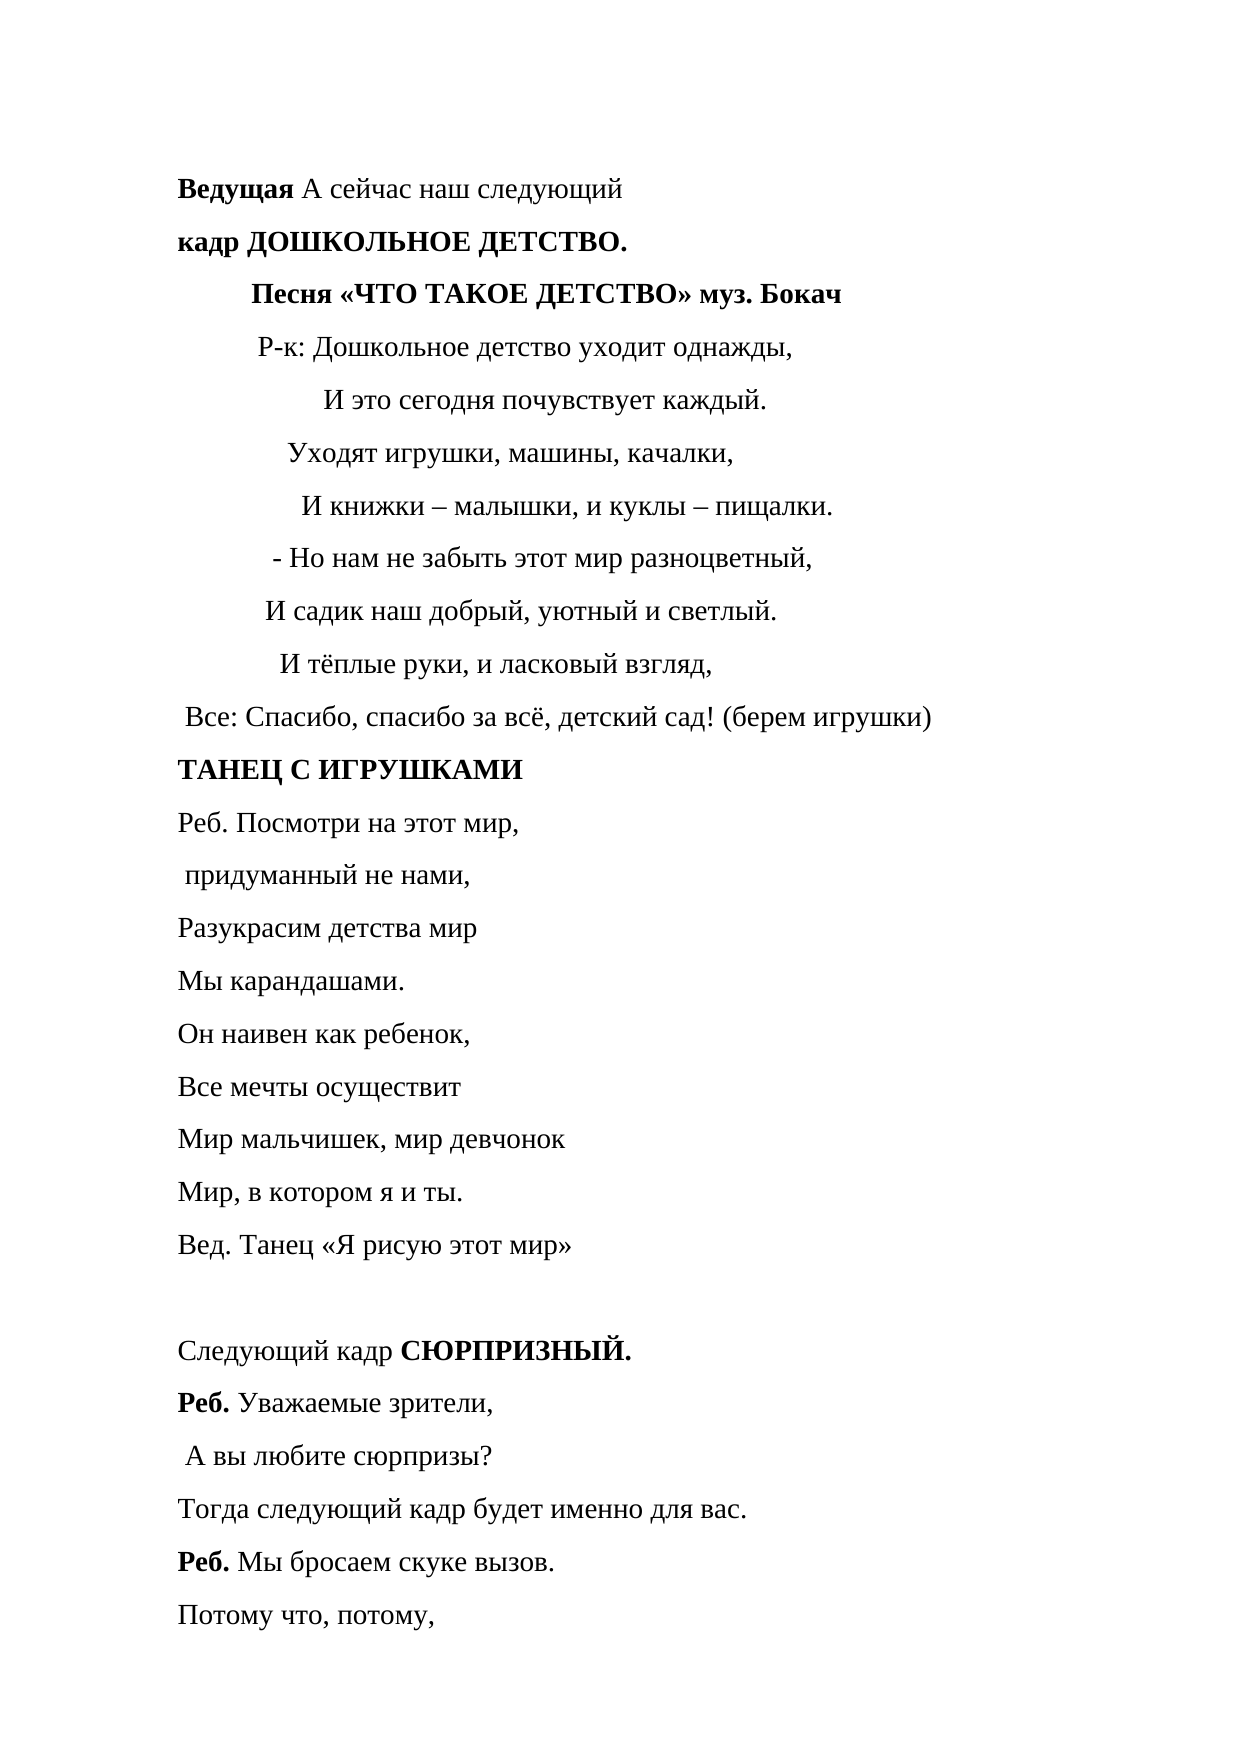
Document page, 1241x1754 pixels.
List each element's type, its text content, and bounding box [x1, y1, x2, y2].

text Мы карандашами. [177, 963, 1152, 997]
text Вед. Танец «Я рисую этот мир» [177, 1227, 1152, 1261]
text И садик наш добрый, уютный и светлый. [177, 593, 1152, 627]
text ТАНЕЦ С ИГРУШКАМИ [177, 752, 1152, 785]
text Реб. Посмотри на этот мир, [177, 805, 1152, 838]
text придуманный не нами, [177, 857, 1152, 891]
text И книжки – малышки, и куклы – пищалки. [177, 488, 1152, 521]
text Тогда следующий кадр будет именно для вас. [177, 1491, 1152, 1525]
text Реб. Мы бросаем скуке вызов. [177, 1544, 1152, 1578]
text кадр ДОШКОЛЬНОЕ ДЕТСТВО. [177, 224, 1152, 257]
text Мир, в котором я и ты. [177, 1174, 1152, 1208]
text Р-к: Дошкольное детство уходит однажды, [177, 329, 1152, 363]
text Мир мальчишек, мир девчонок [177, 1122, 1152, 1155]
text Потому что, потому, [177, 1597, 1152, 1630]
text Разукрасим детства мир [177, 910, 1152, 944]
text - Но нам не забыть этот мир разноцветный, [177, 541, 1152, 574]
text Следующий кадр СЮРПРИЗНЫЙ. [177, 1333, 1152, 1366]
text Ведущая А сейчас наш следующий [177, 171, 1152, 204]
text И это сегодня почувствует каждый. [177, 382, 1152, 416]
text Песня «ЧТО ТАКОЕ ДЕТСТВО» муз. Бокач [177, 277, 1152, 310]
text Все: Спасибо, спасибо за всё, детский сад! (берем игрушки) [177, 699, 1152, 733]
text Все мечты осуществит [177, 1069, 1152, 1102]
text Он наивен как ребенок, [177, 1016, 1152, 1049]
text И тёплые руки, и ласковый взгляд, [177, 646, 1152, 680]
text Уходят игрушки, машины, качалки, [177, 435, 1152, 468]
text А вы любите сюрпризы? [177, 1438, 1152, 1472]
text Реб. Уважаемые зрители, [177, 1386, 1152, 1419]
